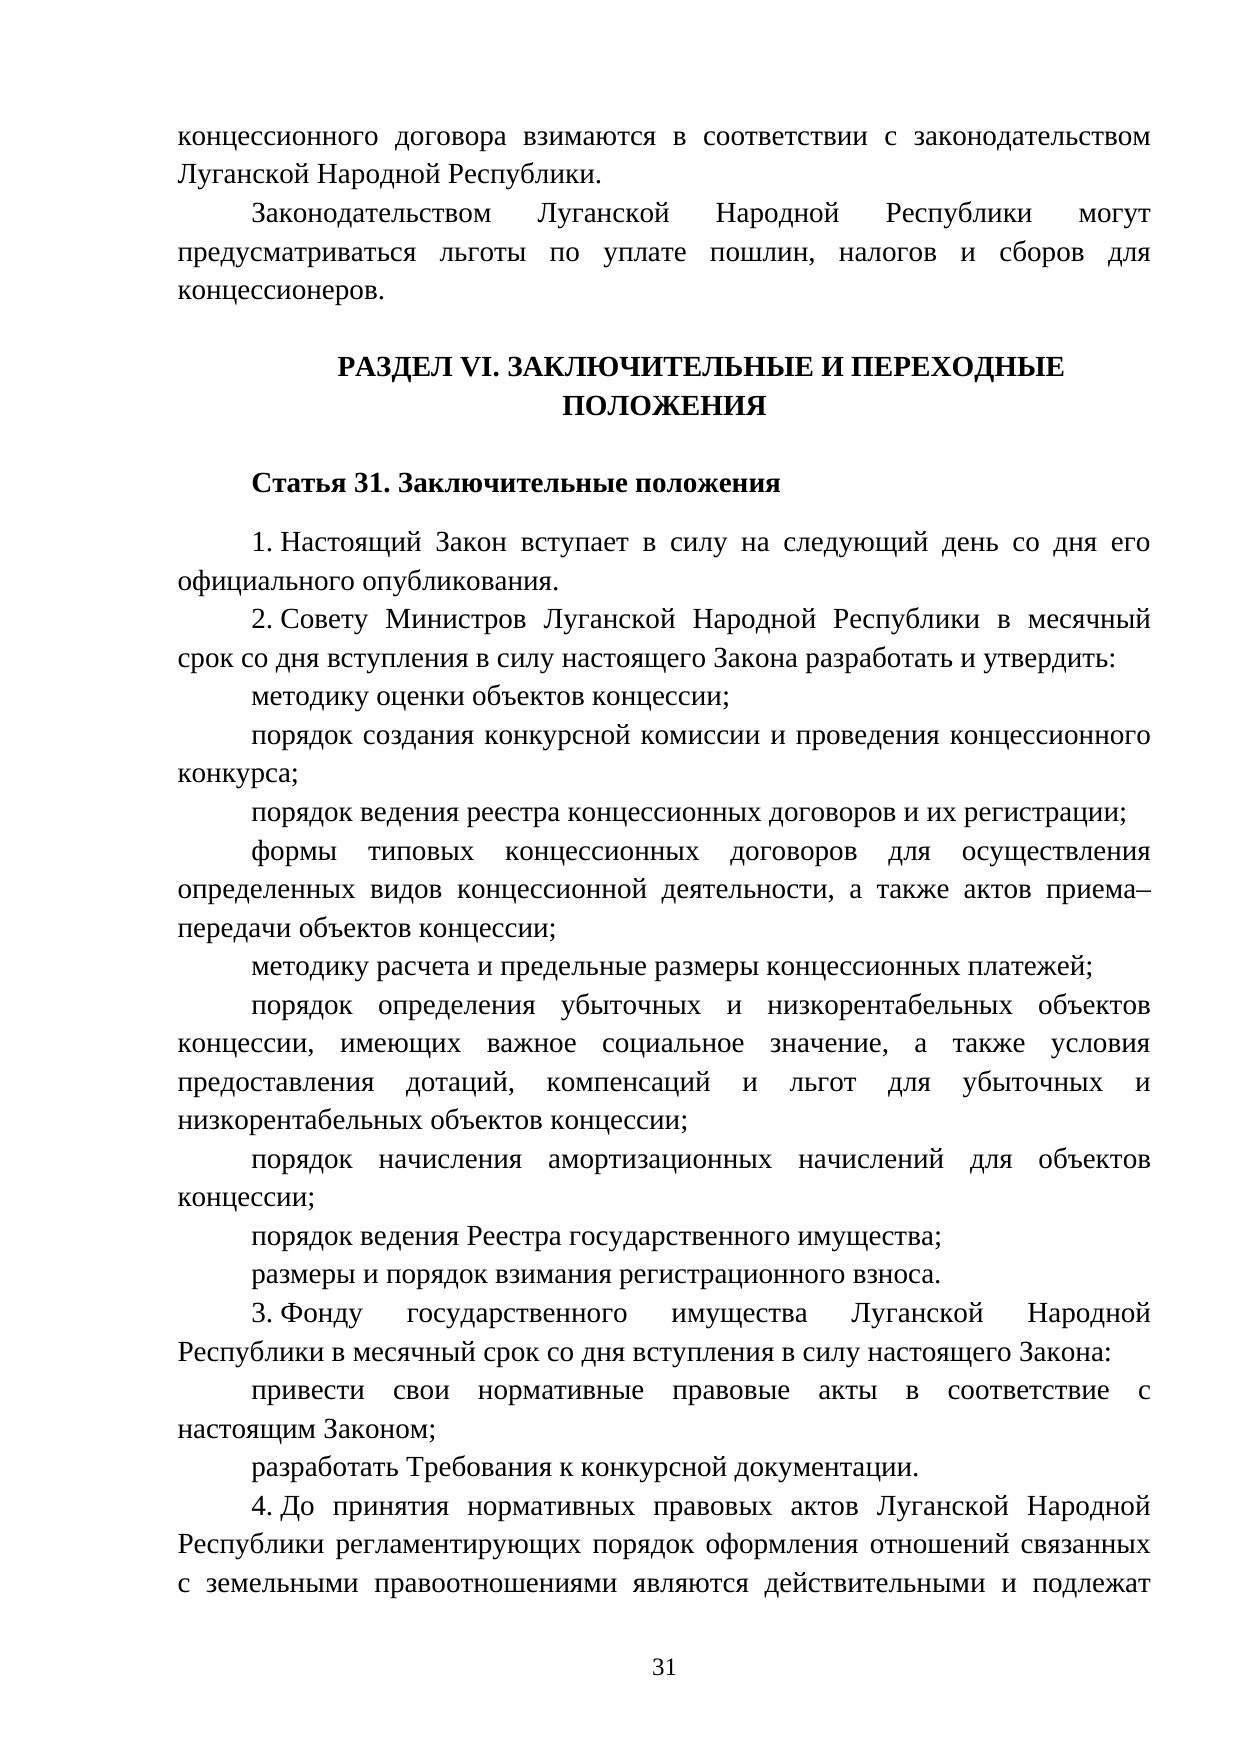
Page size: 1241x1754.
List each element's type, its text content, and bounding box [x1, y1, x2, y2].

text методику оценки объектов концессии; [177, 678, 1152, 712]
text формы типовых концессионных договоров для осуществления определенных видов концессионной деятельности, а также актов приема–передачи объектов концессии; [177, 833, 1152, 943]
text 1. Настоящий Закон вступает в силу на следующий день со дня его официального опубликования. [177, 524, 1152, 596]
text порядок определения убыточных и низкорентабельных объектов концессии, имеющих важное социальное значение, а также условия предоставления дотаций, компенсаций и льгот для убыточных и низкорентабельных объектов концессии; [177, 987, 1152, 1136]
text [177, 118, 1152, 190]
text 2. Совету Министров Луганской Народной Республики в месячный срок со дня вступления в силу настоящего Закона разработать и утвердить: [177, 601, 1152, 673]
text методику расчета и предельные размеры концессионных платежей; [177, 948, 1152, 982]
text порядок ведения Реестра государственного имущества; [177, 1218, 1152, 1252]
text Раздел VI. Заключительные и переходные положения [177, 349, 1152, 421]
text Законодательством Луганской Народной Республики могут предусматриваться льготы по уплате пошлин, налогов и сборов для концессионеров. [177, 195, 1152, 306]
text привести свои нормативные правовые акты в соответствие с настоящим Законом; [177, 1372, 1152, 1444]
text порядок начисления амортизационных начислений для объектов концессии; [177, 1141, 1152, 1213]
text 3. Фонду государственного имущества Луганской Народной Республики в месячный срок со дня вступления в силу настоящего Закона: [177, 1295, 1152, 1367]
text порядок создания конкурсной комиссии и проведения концессионного конкурса; [177, 717, 1152, 789]
text порядок ведения реестра концессионных договоров и их регистрации; [177, 794, 1152, 828]
text размеры и порядок взимания регистрационного взноса. [177, 1257, 1152, 1290]
text разработать Требования к конкурсной документации. [177, 1449, 1152, 1483]
subtitle Статья 31. Заключительные положения [177, 465, 1152, 498]
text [177, 1488, 1152, 1598]
